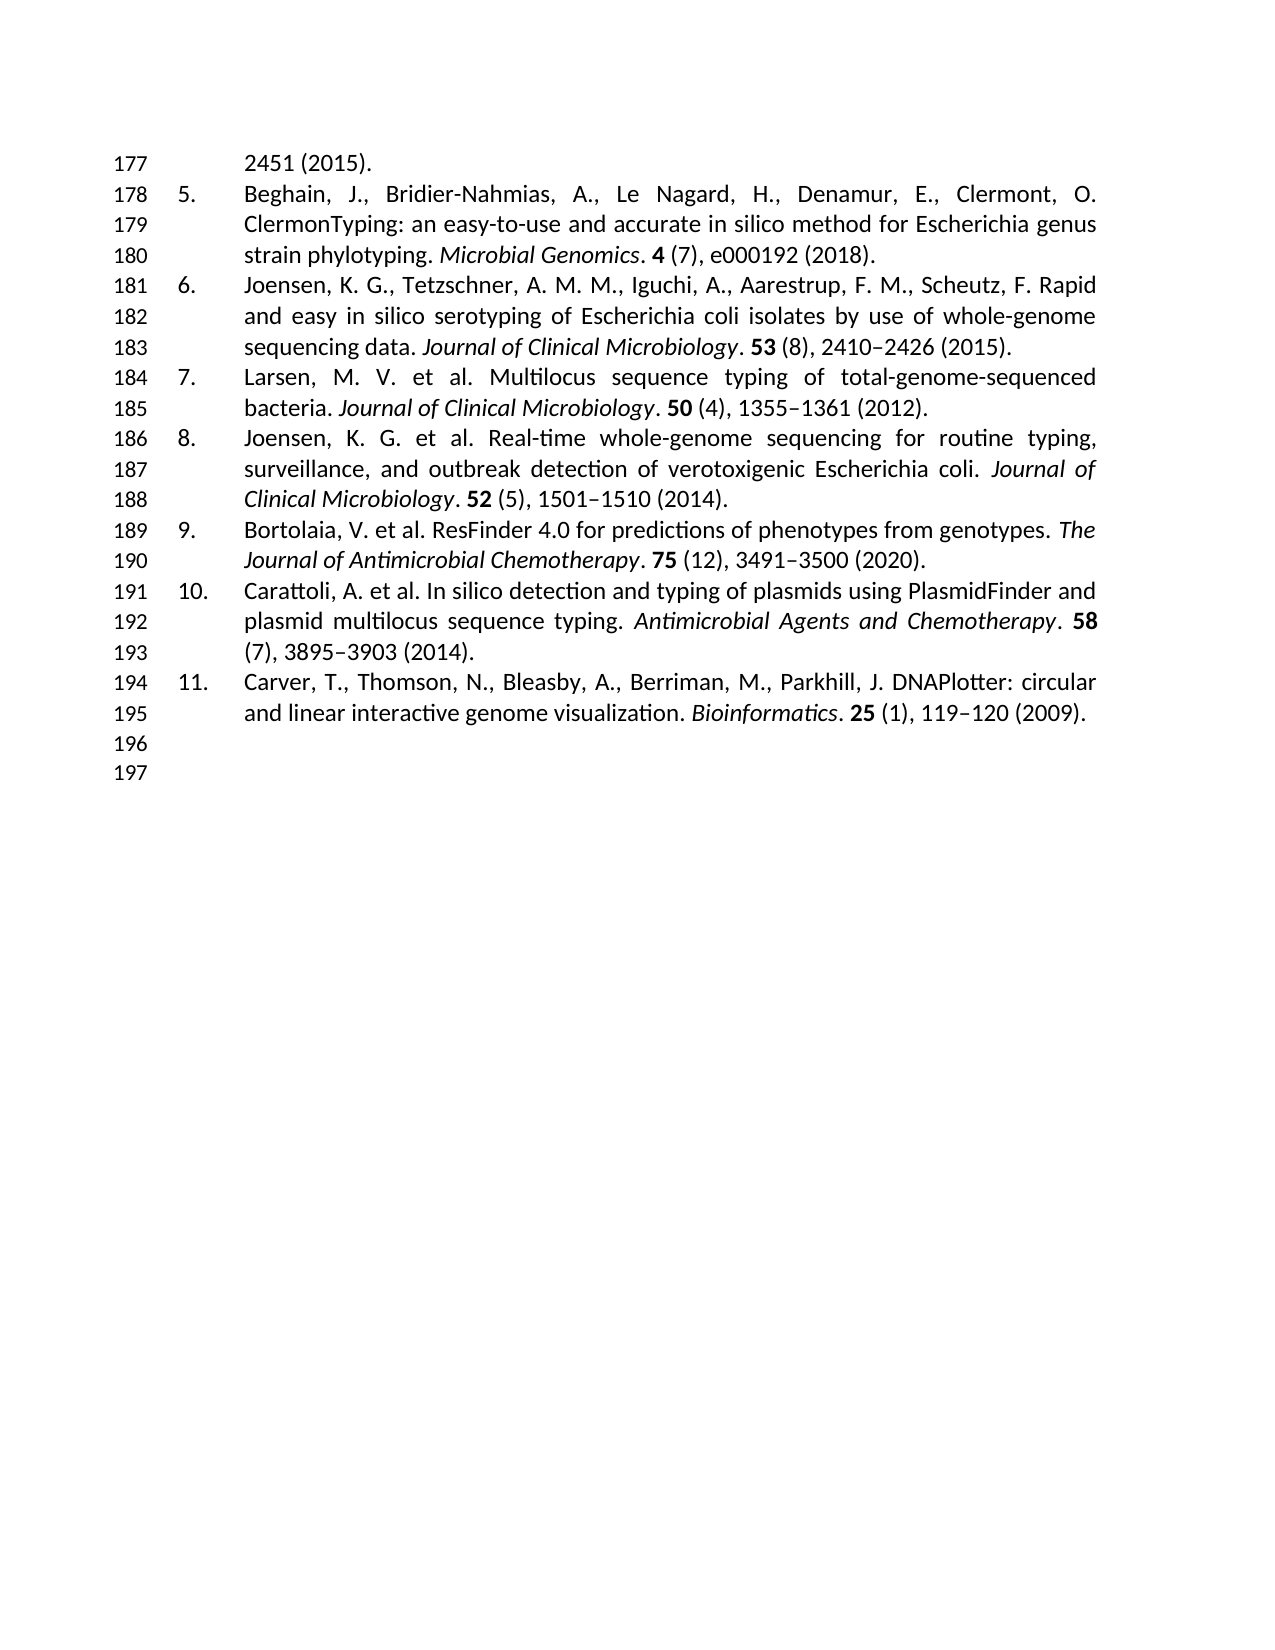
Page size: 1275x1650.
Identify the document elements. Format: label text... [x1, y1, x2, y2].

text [177, 148, 1098, 178]
text 10. Carattoli, A. et al. In silico detection and typing of plasmids using PlasmidFinder and plasmid multilocus sequence typing. Antimicrobial Agents and Chemotherapy. 58 (7), 3895–3903 (2014). [177, 575, 1098, 666]
text 5. Beghain, J., Bridier-Nahmias, A., Le Nagard, H., Denamur, E., Clermont, O. ClermonTyping: an easy-to-use and accurate in silico method for Escherichia genus strain phylotyping. Microbial Genomics. 4 (7), e000192 (2018). [177, 178, 1098, 270]
text 11. Carver, T., Thomson, N., Bleasby, A., Berriman, M., Parkhill, J. DNAPlotter: circular and linear interactive genome visualization. Bioinformatics. 25 (1), 119–120 (2009). [177, 666, 1098, 727]
text 8. Joensen, K. G. et al. Real-time whole-genome sequencing for routine typing, surveillance, and outbreak detection of verotoxigenic Escherichia coli. Journal of Clinical Microbiology. 52 (5), 1501–1510 (2014). [177, 422, 1098, 514]
text 7. Larsen, M. V. et al. Multilocus sequence typing of total-genome-sequenced bacteria. Journal of Clinical Microbiology. 50 (4), 1355–1361 (2012). [177, 361, 1098, 422]
text 9. Bortolaia, V. et al. ResFinder 4.0 for predictions of phenotypes from genotypes. The Journal of Antimicrobial Chemotherapy. 75 (12), 3491–3500 (2020). [177, 514, 1098, 575]
text 6. Joensen, K. G., Tetzschner, A. M. M., Iguchi, A., Aarestrup, F. M., Scheutz, F. Rapid and easy in silico serotyping of Escherichia coli isolates by use of whole-genome sequencing data. Journal of Clinical Microbiology. 53 (8), 2410–2426 (2015). [177, 270, 1098, 361]
